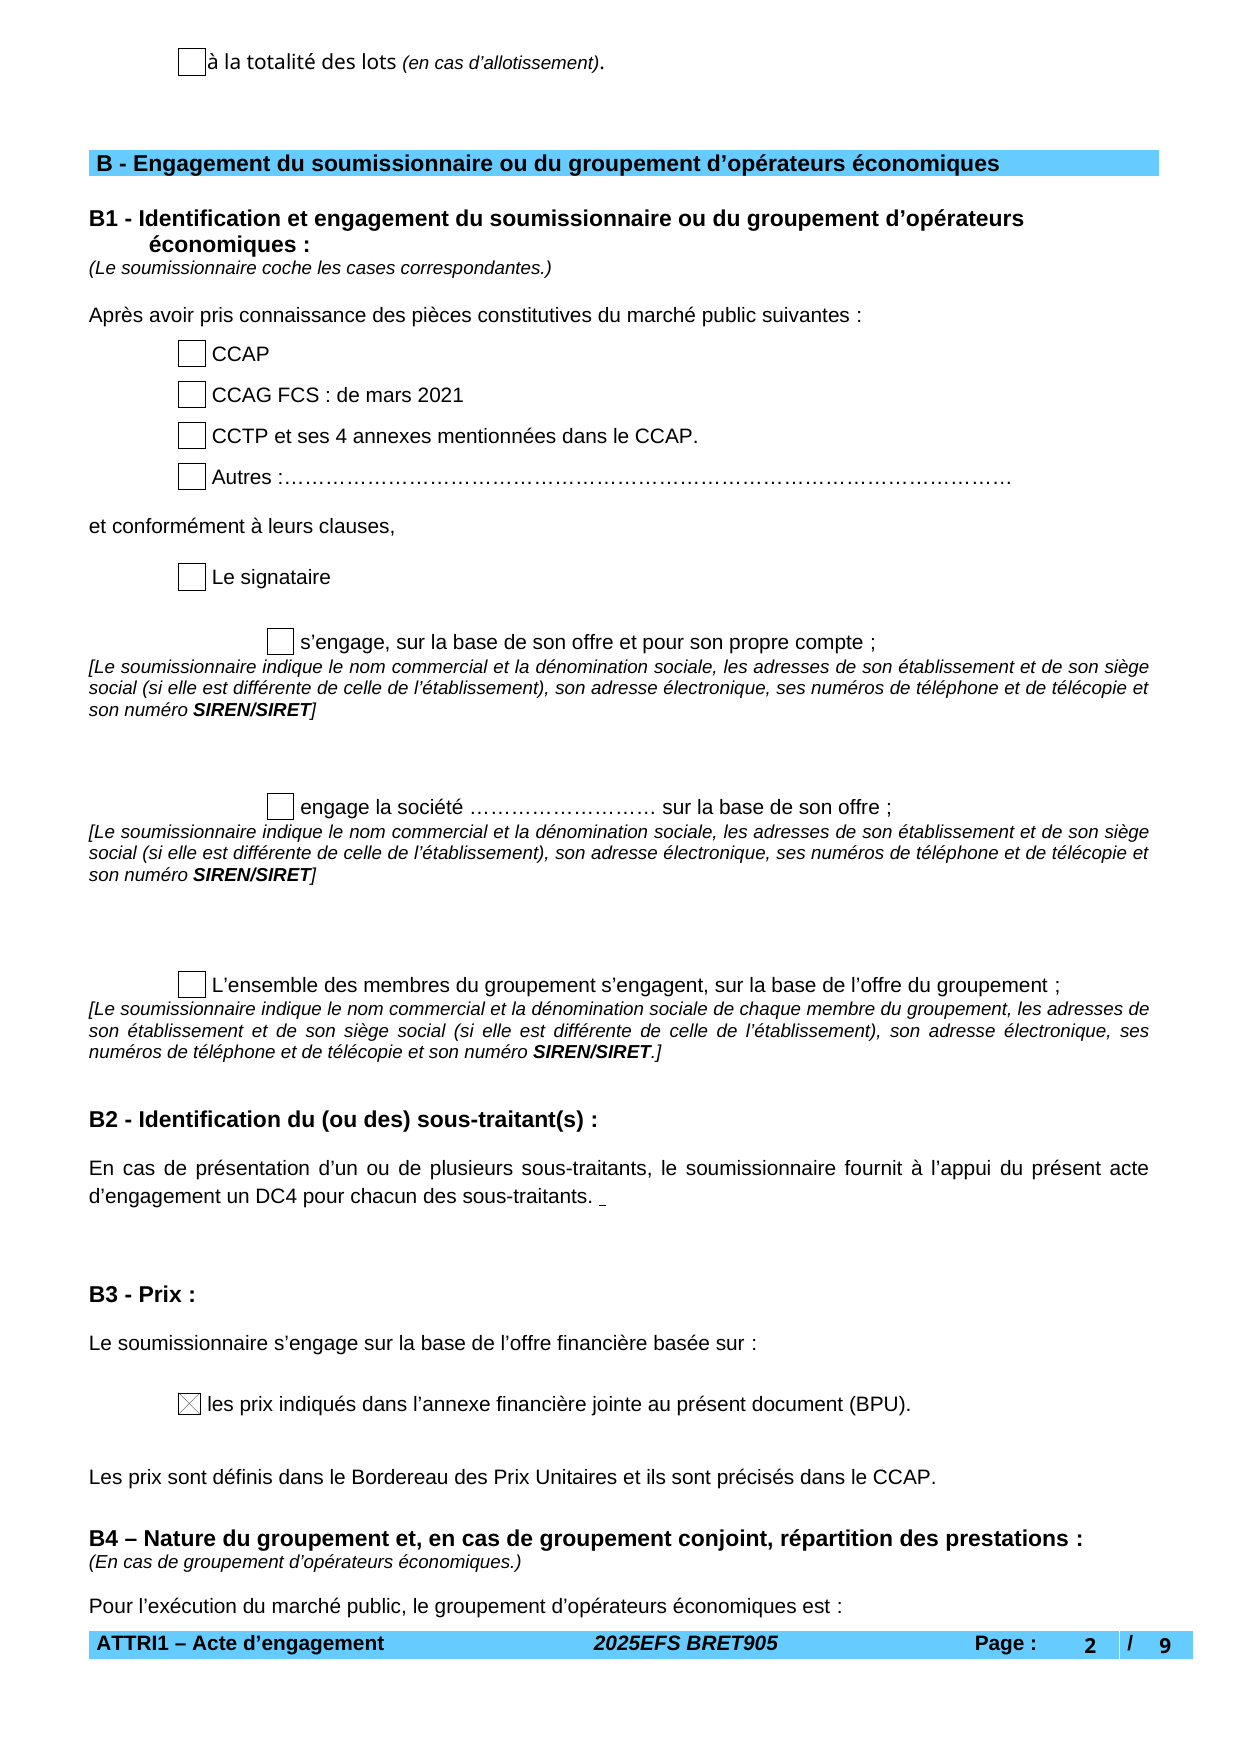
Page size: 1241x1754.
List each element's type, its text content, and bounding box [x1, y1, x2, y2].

text B4 – Nature du groupement et, en cas de groupement conjoint, répartition des prestations : [89, 1525, 1152, 1551]
text et conformément à leurs clauses, [89, 514, 1152, 538]
text [Le soumissionnaire indique le nom commercial et la dénomination sociale de chaque membre du groupement, les adresses de son établissement et de son siège social (si elle est différente de celle de l’établissement), son adresse électronique, ses numéros de téléphone et de télécopie et son numéro SIREN/SIRET.] [89, 998, 1152, 1063]
text (En cas de groupement d’opérateurs économiques.) [89, 1551, 1152, 1573]
text Le signataire [177, 562, 1152, 591]
text CCTP et ses 4 annexes mentionnées dans le CCAP. [177, 421, 1152, 449]
text CCAG FCS : de mars 2021 [177, 380, 1152, 408]
text à la totalité des lots (en cas d’allotissement). [177, 47, 1152, 76]
table_header B - Engagement du soumissionnaire ou du groupement d’opérateurs économiques [89, 150, 1159, 176]
text Les prix sont définis dans le Bordereau des Prix Unitaires et ils sont précisés dans le CCAP. [89, 1464, 1152, 1488]
subtitle B1 - Identification et engagement du soumissionnaire ou du groupement d’opérateurs économiques : [89, 204, 1152, 257]
text [Le soumissionnaire indique le nom commercial et la dénomination sociale, les adresses de son établissement et de son siège social (si elle est différente de celle de l’établissement), son adresse électronique, ses numéros de téléphone et de télécopie et son numéro SIREN/SIRET] [89, 656, 1152, 720]
text s’engage, sur la base de son offre et pour son propre compte ; [266, 627, 1152, 656]
text B3 - Prix : [89, 1281, 1152, 1307]
text En cas de présentation d’un ou de plusieurs sous-traitants, le soumissionnaire fournit à l’appui du présent acte d’engagement un DC4 pour chacun des sous-traitants. [89, 1156, 1152, 1209]
text L’ensemble des membres du groupement s’engagent, sur la base de l’offre du groupement ; [177, 970, 1152, 998]
text Le soumissionnaire s’engage sur la base de l’offre financière basée sur : [89, 1331, 1152, 1355]
text les prix indiqués dans l’annexe financière jointe au présent document (BPU). [162, 1392, 1152, 1416]
text Pour l’exécution du marché public, le groupement d’opérateurs économiques est : [89, 1594, 1152, 1618]
text engage la société ……………………… sur la base de son offre ; [266, 792, 1152, 821]
text B2 - Identification du (ou des) sous-traitant(s) : [89, 1106, 1152, 1132]
text CCAP [177, 339, 1152, 368]
text Autres :…………………………………………………………………………………………… [177, 462, 1152, 490]
text [Le soumissionnaire indique le nom commercial et la dénomination sociale, les adresses de son établissement et de son siège social (si elle est différente de celle de l’établissement), son adresse électronique, ses numéros de téléphone et de télécopie et son numéro SIREN/SIRET] [89, 821, 1152, 885]
text (Le soumissionnaire coche les cases correspondantes.) [89, 257, 1152, 279]
text Après avoir pris connaissance des pièces constitutives du marché public suivantes : [89, 303, 1152, 327]
